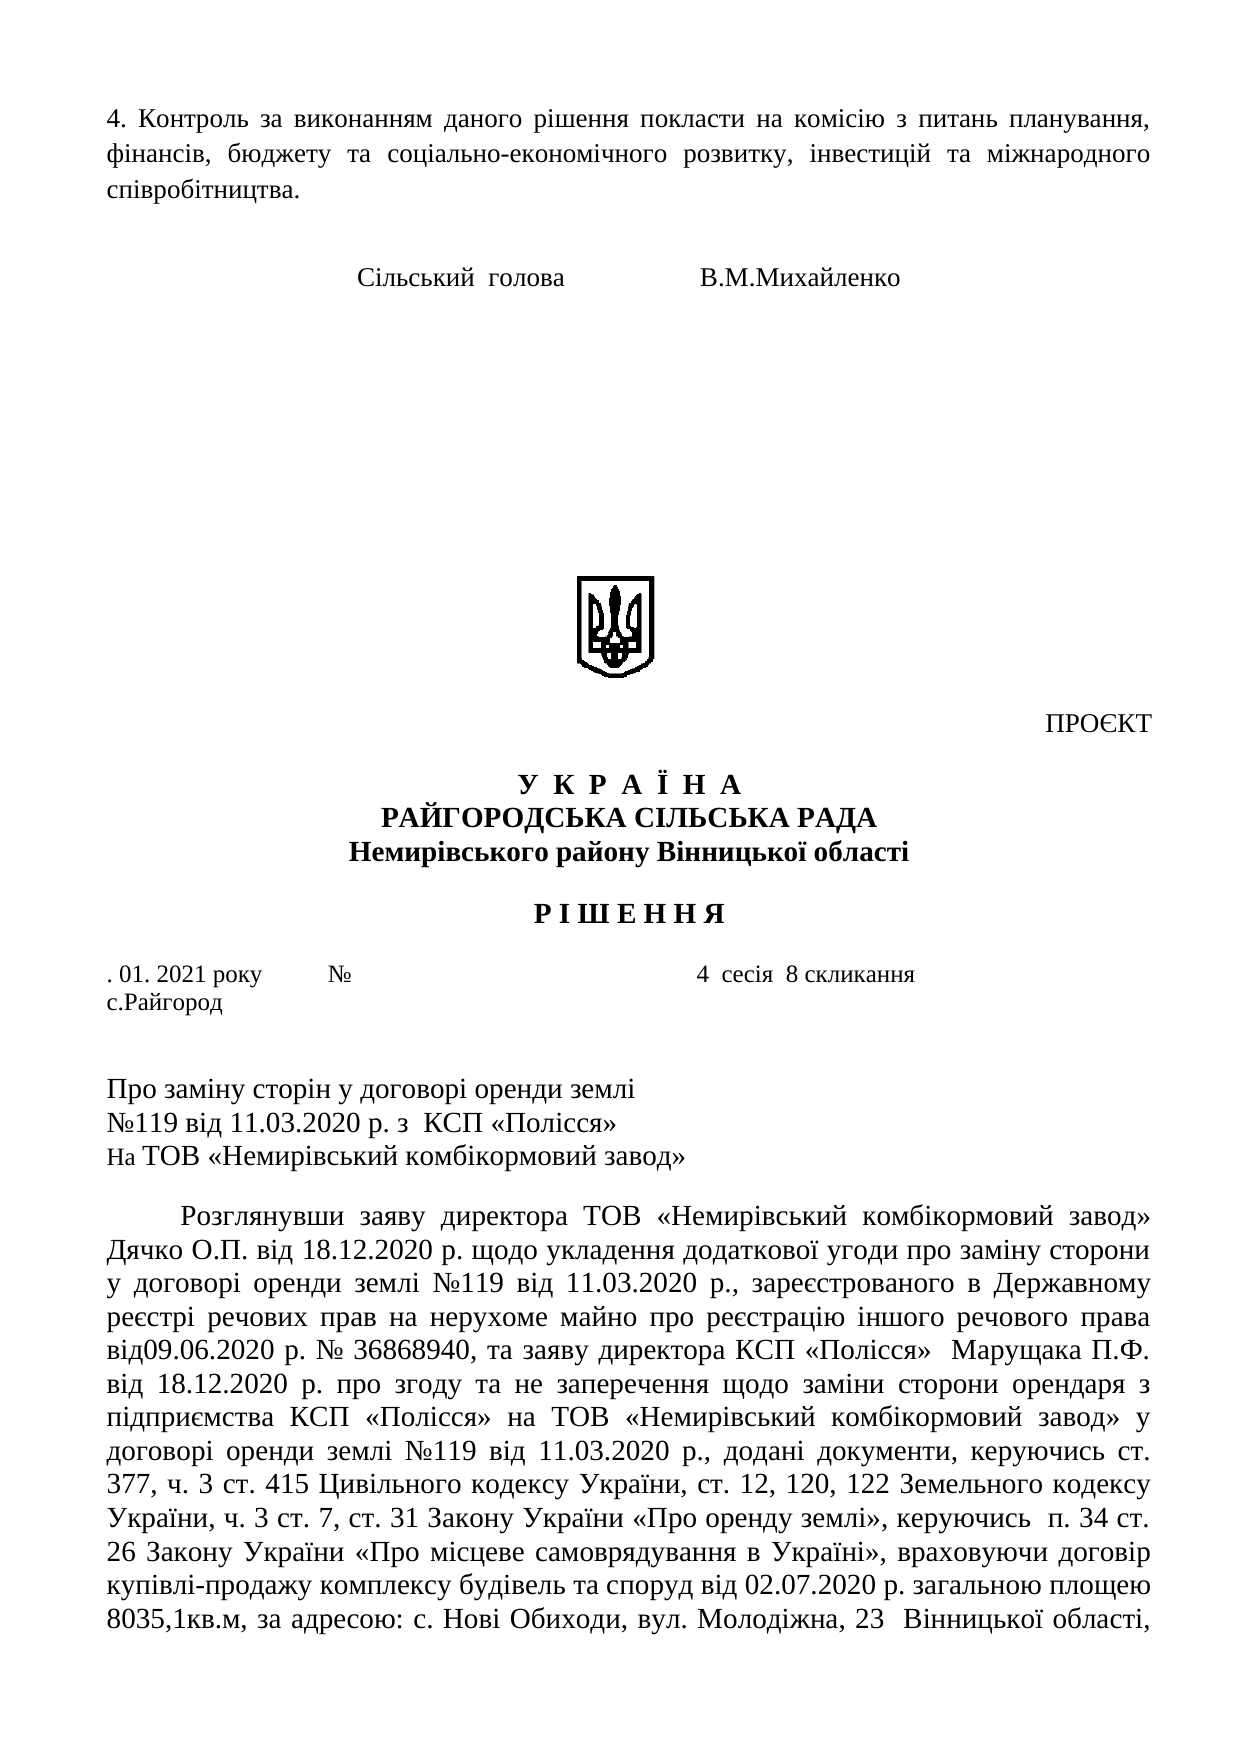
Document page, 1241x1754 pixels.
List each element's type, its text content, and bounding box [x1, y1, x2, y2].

text №119 від 11.03.2020 р. з КСП «Полісся» [106, 1105, 1152, 1138]
text Сільський голова В.М.Михайленко [106, 261, 1152, 292]
text ПРОЄКТ [106, 707, 1152, 738]
text Про заміну сторін у договорі оренди землі [106, 1071, 1152, 1105]
text Р І Ш Е Н Н Я [106, 896, 1152, 930]
picture [575, 573, 655, 679]
text . 01. 2021 року № 4 сесія 8 скликання [106, 959, 1152, 987]
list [106, 1198, 1152, 1634]
title У К Р А Ї Н А [106, 767, 1152, 801]
text 4. Контроль за виконанням даного рішення покласти на комісію з питань планування, фінансів, бюджету та соціально-економічного розвитку, інвестицій та міжнародного співробітництва. [106, 102, 1152, 204]
text Немирівського району Вінницької області [106, 834, 1152, 868]
subtitle РАЙГОРОДСЬКА СІЛЬСЬКА РАДА [106, 801, 1152, 834]
text с.Райгород [106, 987, 1152, 1016]
text На ТОВ «Немирівський комбікормовий завод» [106, 1138, 1152, 1172]
